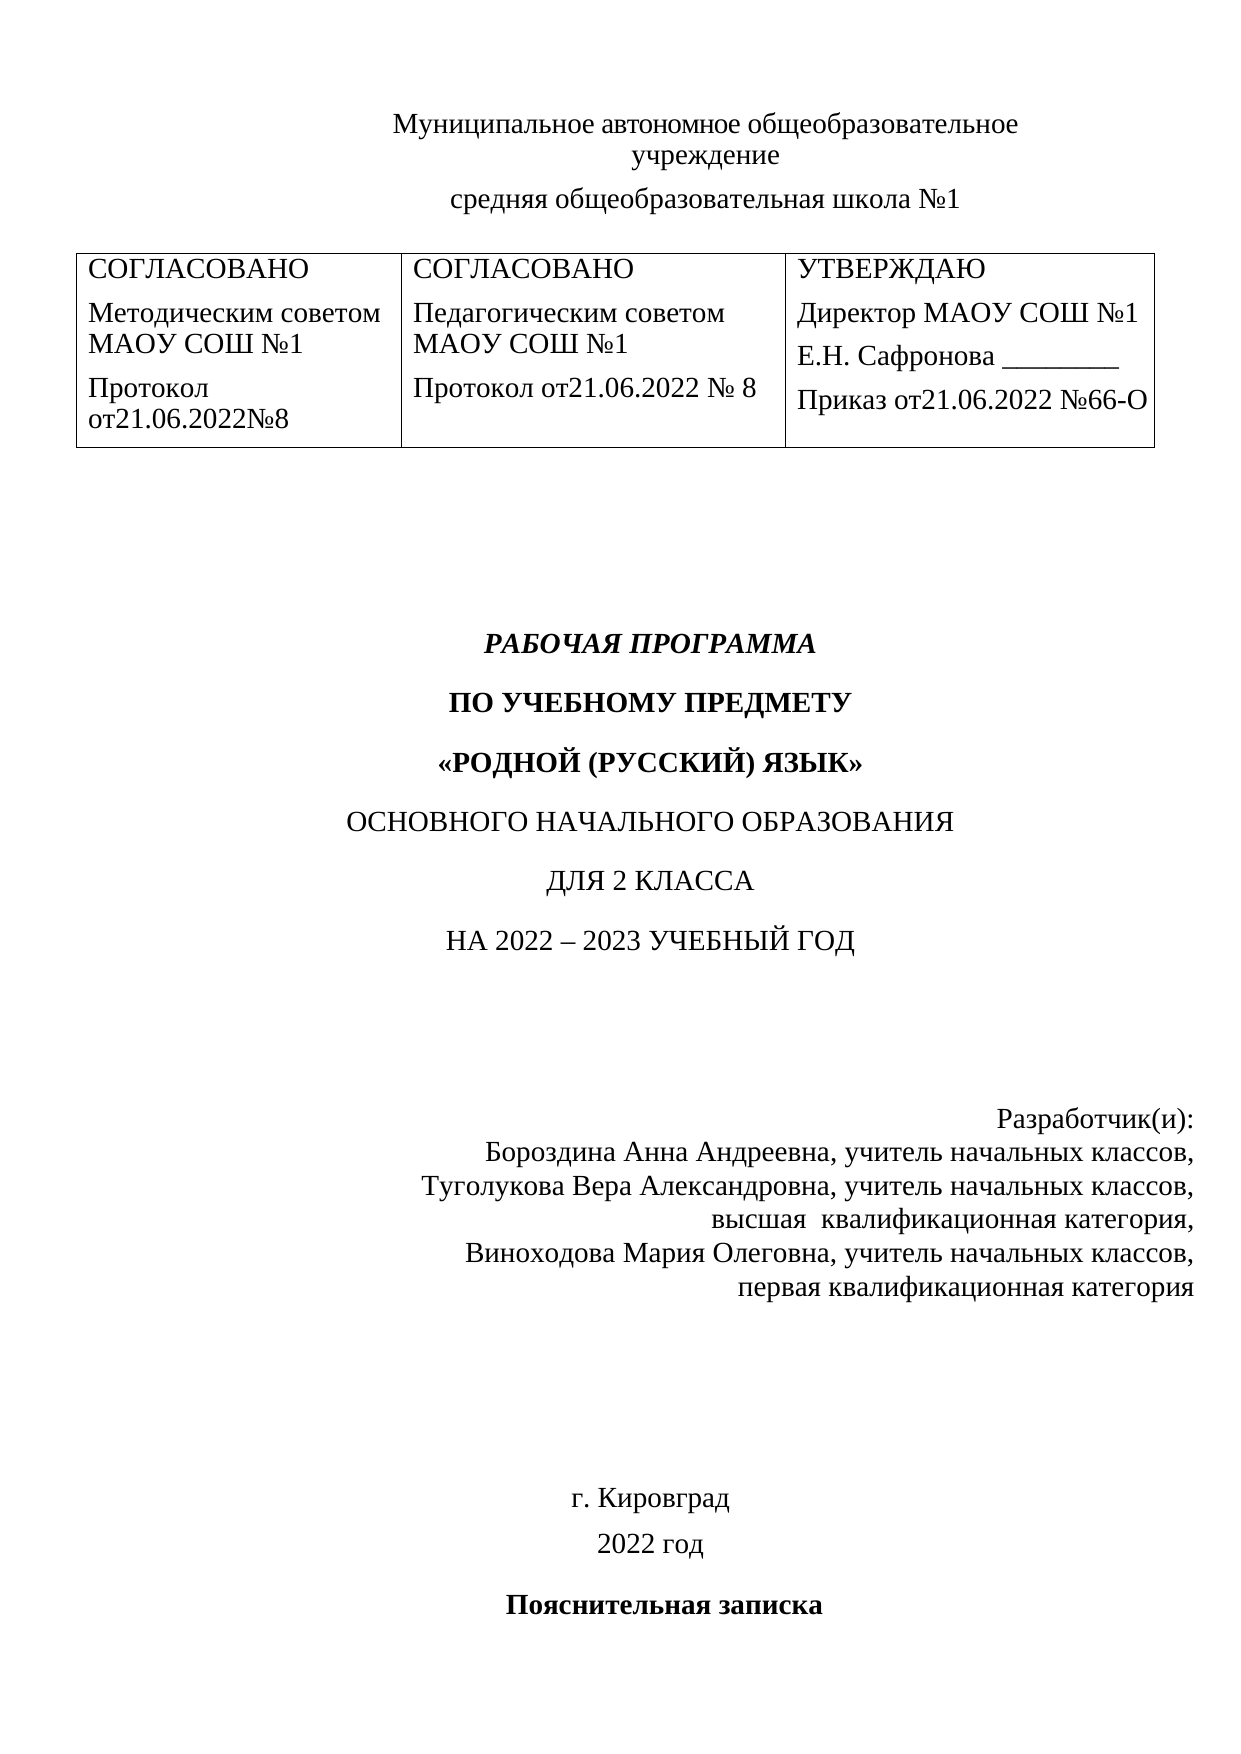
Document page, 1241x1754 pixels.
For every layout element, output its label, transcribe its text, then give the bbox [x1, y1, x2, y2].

table_header СОГЛАСОВАНО Педагогическим советом МАОУ СОШ №1 Протокол от21.06.2022 № 8 [402, 254, 785, 447]
text Пояснительная записка [377, 1587, 951, 1621]
text Рабочая ПРОГРАММа [106, 626, 1194, 659]
text высшая квалификационная категория, [106, 1202, 1194, 1235]
text первая квалификационная категория [106, 1269, 1194, 1302]
text Туголукова Вера Александровна, учитель начальных классов, [106, 1168, 1194, 1202]
text Бороздина Анна Андреевна, учитель начальных классов, [106, 1134, 1194, 1168]
table_header УТВЕРЖДАЮ Директор МАОУ СОШ №1 Е.Н. Сафронова ________ Приказ от21.06.2022 №66-О [786, 254, 1154, 447]
text Разработчик(и): [106, 1101, 1194, 1134]
text основного начального образования [106, 804, 1194, 838]
text на 2022 – 2023 учебный год [106, 923, 1194, 956]
text Муниципальное автономное общеобразовательное учреждение [328, 108, 1083, 171]
text «родной (русский) язык» [106, 745, 1194, 778]
text для 2 класса [106, 863, 1194, 897]
text г. Кировград [106, 1480, 1194, 1514]
text по учебному предмету [106, 685, 1194, 719]
table_header СОГЛАСОВАНО Методическим советом МАОУ СОШ №1 Протокол от21.06.2022№8 [77, 254, 401, 447]
text Виноходова Мария Олеговна, учитель начальных классов, [106, 1235, 1194, 1269]
text 2022 год [106, 1526, 1194, 1560]
text средняя общеобразовательная школа №1 [328, 183, 1083, 214]
